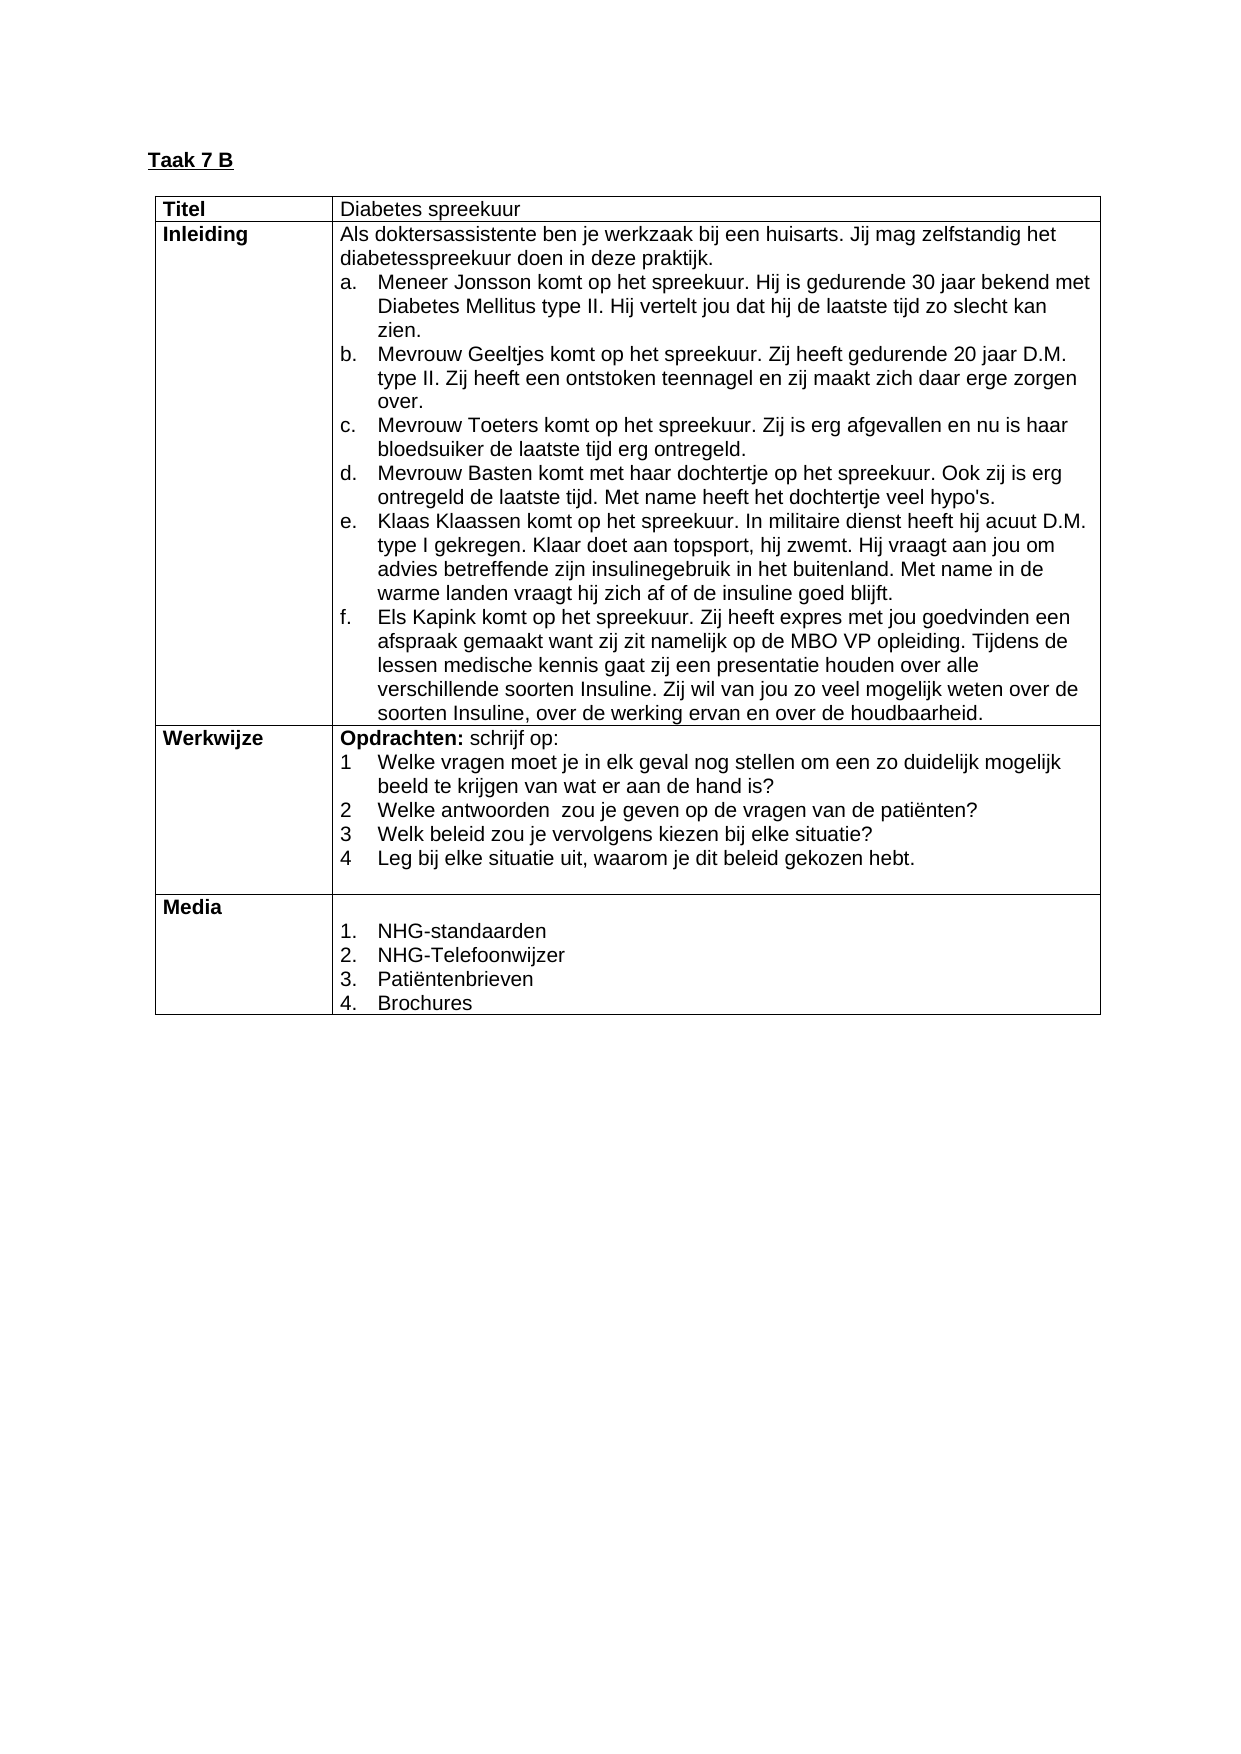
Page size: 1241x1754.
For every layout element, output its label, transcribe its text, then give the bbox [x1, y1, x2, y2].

table_cell Inleiding [156, 222, 332, 725]
table_cell Opdrachten: schrijf op: Welke vragen moet je in elk geval nog stellen om een zo duidelijk mogelijk beeld te krijgen van wat er aan de hand is? Welke antwoorden zou je geven op de vragen van de patiënten? Welk beleid zou je vervolgens kiezen bij elke situatie? Leg bij elke situatie uit, waarom je dit beleid gekozen hebt. [333, 726, 1100, 893]
table_cell Als doktersassistente ben je werkzaak bij een huisarts. Jij mag zelfstandig het diabetesspreekuur doen in deze praktijk. Meneer Jonsson komt op het spreekuur. Hij is gedurende 30 jaar bekend met Diabetes Mellitus type II. Hij vertelt jou dat hij de laatste tijd zo slecht kan zien. Mevrouw Geeltjes komt op het spreekuur. Zij heeft gedurende 20 jaar D.M. type II. Zij heeft een ontstoken teennagel en zij maakt zich daar erge zorgen over. Mevrouw Toeters komt op het spreekuur. Zij is erg afgevallen en nu is haar bloedsuiker de laatste tijd erg ontregeld. Mevrouw Basten komt met haar dochtertje op het spreekuur. Ook zij is erg ontregeld de laatste tijd. Met name heeft het dochtertje veel hypo's. Klaas Klaassen komt op het spreekuur. In militaire dienst heeft hij acuut D.M. type I gekregen. Klaar doet aan topsport, hij zwemt. Hij vraagt aan jou om advies betreffende zijn insulinegebruik in het buitenland. Met name in de warme landen vraagt hij zich af of de insuline goed blijft. Els Kapink komt op het spreekuur. Zij heeft expres met jou goedvinden een afspraak gemaakt want zij zit namelijk op de MBO VP opleiding. Tijdens de lessen medische kennis gaat zij een presentatie houden over alle verschillende soorten Insuline. Zij wil van jou zo veel mogelijk weten over de soorten Insuline, over de werking ervan en over de houdbaarheid. [333, 222, 1100, 725]
table_header Diabetes spreekuur [333, 197, 1100, 221]
table_cell NHG-standaarden NHG-Telefoonwijzer Patiëntenbrieven Brochures [333, 895, 1100, 1014]
text Taak 7 B [148, 148, 1093, 172]
table_header Titel [156, 197, 332, 221]
table_cell Media [156, 895, 332, 1014]
table_cell Werkwijze [156, 726, 332, 893]
